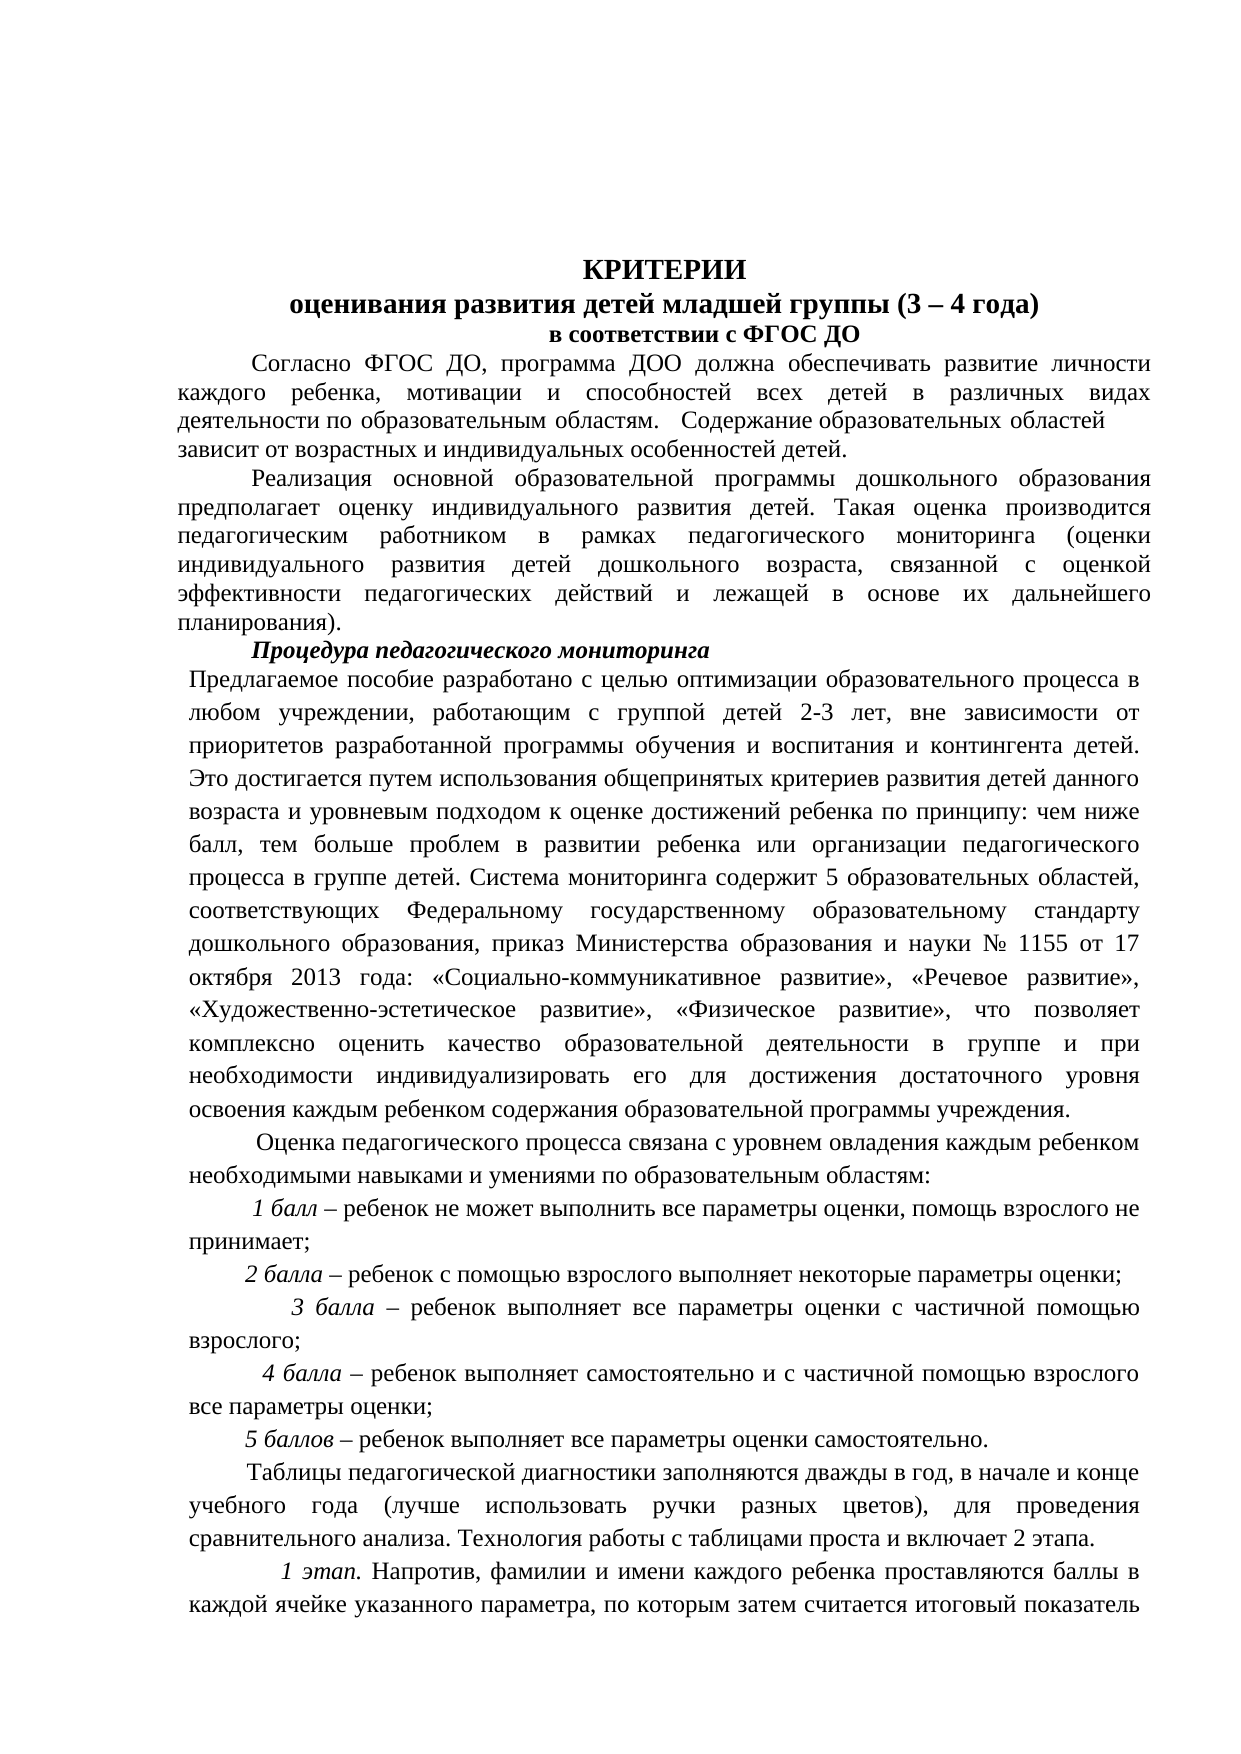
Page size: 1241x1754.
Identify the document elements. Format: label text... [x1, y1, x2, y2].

text оценивания развития детей младшей группы (3 – 4 года) [177, 286, 1152, 319]
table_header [177, 664, 1152, 1618]
text Процедура педагогического мониторинга [177, 636, 1152, 664]
text Согласно ФГОС ДО, программа ДОО должна обеспечивать развитие личности каждого ребенка, мотивации и способностей всех детей в различных видах деятельности по образовательным областям. Содержание образовательных областей зависит от возрастных и индивидуальных особенностей детей. [177, 348, 1152, 463]
text Реализация основной образовательной программы дошкольного образования предполагает оценку индивидуального развития детей. Такая оценка производится педагогическим работником в рамках педагогического мониторинга (оценки индивидуального развития детей дошкольного возраста, связанной с оценкой эффективности педагогических действий и лежащей в основе их дальнейшего планирования). [177, 463, 1152, 636]
text в соответствии с ФГОС ДО [177, 319, 1152, 348]
text КРИТЕРИИ [177, 252, 1152, 286]
